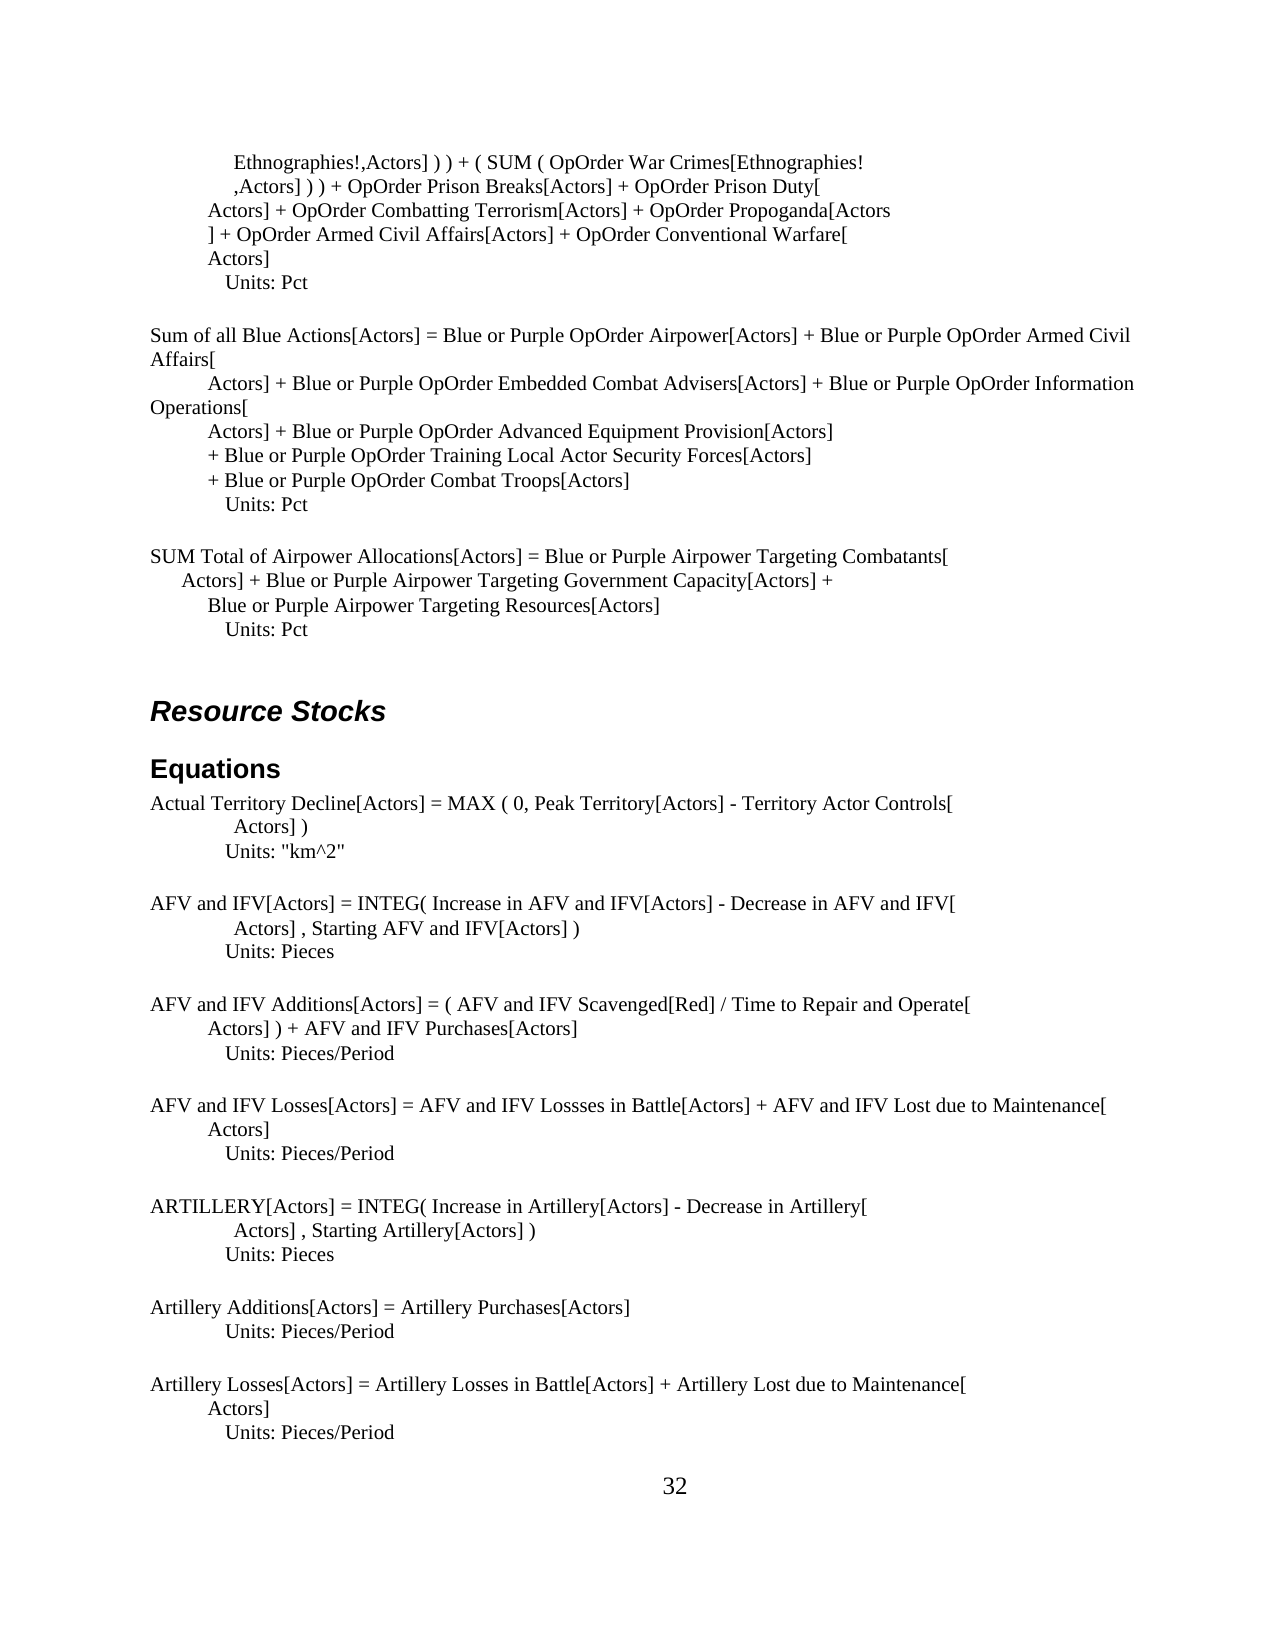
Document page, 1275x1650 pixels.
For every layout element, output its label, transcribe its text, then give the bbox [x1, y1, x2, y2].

text Actors] , Starting Artillery[Actors] ) [150, 1218, 1200, 1242]
text Actors] ) + AFV and IFV Purchases[Actors] [150, 1016, 1200, 1040]
text Units: Pieces [150, 1242, 1200, 1266]
text Units: Pieces/Period [150, 1141, 1200, 1165]
text + Blue or Purple OpOrder Training Local Actor Security Forces[Actors] [150, 443, 1200, 467]
text Actors] [150, 1117, 1200, 1141]
text Units: Pct [150, 270, 1200, 294]
text AFV and IFV Additions[Actors] = ( AFV and IFV Scavenged[Red] / Time to Repair and Operate[ [150, 992, 1200, 1016]
text Units: Pieces/Period [150, 1319, 1200, 1343]
text Actors] + Blue or Purple OpOrder Embedded Combat Advisers[Actors] + Blue or Purple OpOrder Information Operations[ [150, 371, 1200, 419]
text Actors] , Starting AFV and IFV[Actors] ) [150, 915, 1200, 939]
text AFV and IFV Losses[Actors] = AFV and IFV Lossses in Battle[Actors] + AFV and IFV Lost due to Maintenance[ [150, 1093, 1200, 1117]
text Units: Pct [150, 617, 1200, 641]
subtitle Resource Stocks [150, 694, 1200, 728]
text Units: Pieces/Period [150, 1040, 1200, 1064]
text Actors] + Blue or Purple Airpower Targeting Government Capacity[Actors] + [150, 568, 1200, 592]
text Units: "km^2" [150, 838, 1200, 863]
text Actors] [150, 1396, 1200, 1420]
text Units: Pieces/Period [150, 1420, 1200, 1444]
text + Blue or Purple OpOrder Combat Troops[Actors] [150, 467, 1200, 492]
text Actors] [150, 246, 1200, 270]
text Actual Territory Decline[Actors] = MAX ( 0, Peak Territory[Actors] - Territory Actor Controls[ [150, 790, 1200, 814]
text Units: Pct [150, 492, 1200, 516]
text ARTILLERY[Actors] = INTEG( Increase in Artillery[Actors] - Decrease in Artillery[ [150, 1194, 1200, 1218]
text Actors] + Blue or Purple OpOrder Advanced Equipment Provision[Actors] [150, 419, 1200, 443]
text ,Actors] ) ) + OpOrder Prison Breaks[Actors] + OpOrder Prison Duty[ [150, 174, 1200, 198]
text Blue or Purple Airpower Targeting Resources[Actors] [150, 592, 1200, 617]
text Artillery Additions[Actors] = Artillery Purchases[Actors] [150, 1295, 1200, 1319]
text Ethnographies!,Actors] ) ) + ( SUM ( OpOrder War Crimes[Ethnographies! [150, 150, 1200, 174]
subtitle Equations [150, 753, 1200, 784]
text ] + OpOrder Armed Civil Affairs[Actors] + OpOrder Conventional Warfare[ [150, 222, 1200, 246]
text Artillery Losses[Actors] = Artillery Losses in Battle[Actors] + Artillery Lost due to Maintenance[ [150, 1372, 1200, 1396]
text AFV and IFV[Actors] = INTEG( Increase in AFV and IFV[Actors] - Decrease in AFV and IFV[ [150, 891, 1200, 915]
text Actors] ) [150, 814, 1200, 838]
text Actors] + OpOrder Combatting Terrorism[Actors] + OpOrder Propoganda[Actors [150, 198, 1200, 222]
text SUM Total of Airpower Allocations[Actors] = Blue or Purple Airpower Targeting Combatants[ [150, 544, 1200, 568]
text Sum of all Blue Actions[Actors] = Blue or Purple OpOrder Airpower[Actors] + Blue or Purple OpOrder Armed Civil Affairs[ [150, 323, 1200, 371]
text Units: Pieces [150, 939, 1200, 963]
